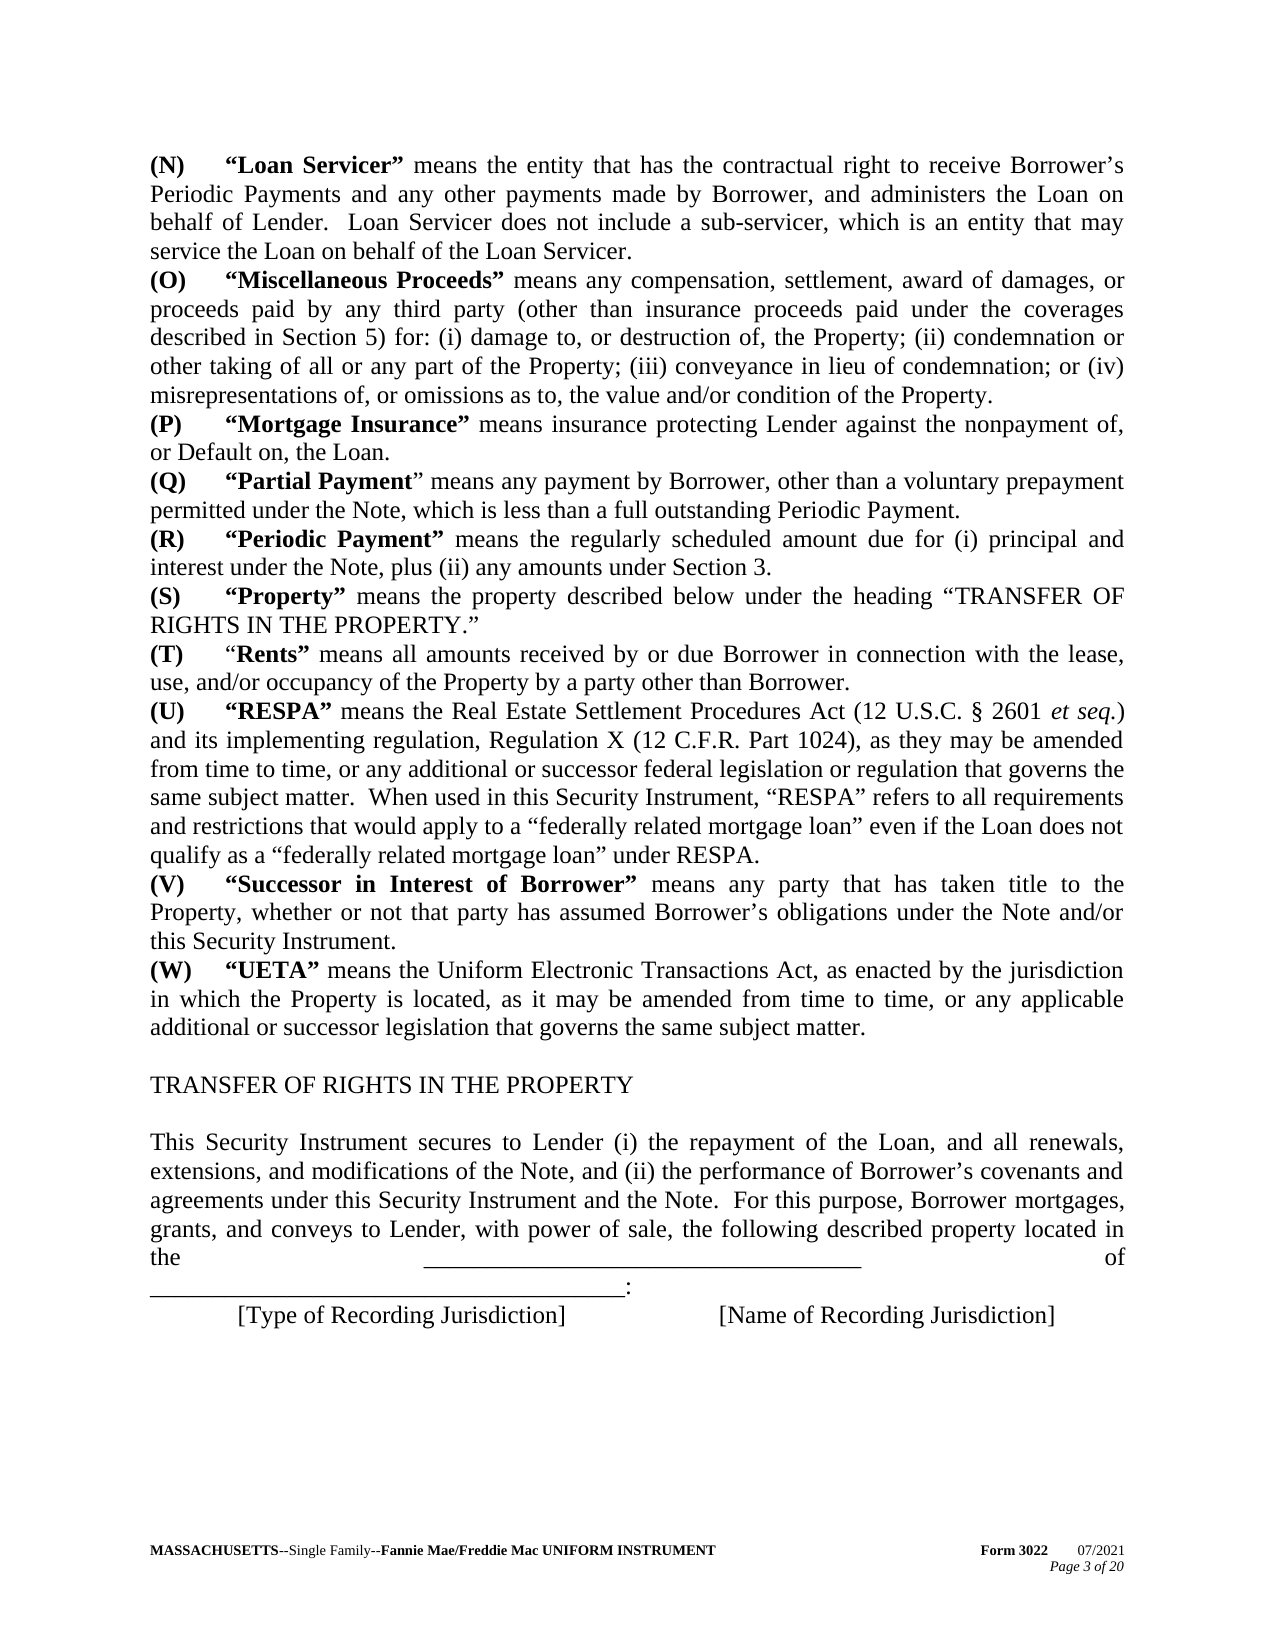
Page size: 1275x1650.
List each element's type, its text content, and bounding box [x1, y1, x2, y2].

text (P) “Mortgage Insurance” means insurance protecting Lender against the nonpayment of, or Default on, the Loan. [150, 409, 1125, 466]
text (S) “Property” means the property described below under the heading “TRANSFER OF RIGHTS IN THE PROPERTY.” [150, 581, 1125, 639]
text [Type of Recording Jurisdiction] [Name of Recording Jurisdiction] [150, 1300, 1125, 1329]
text (U) “RESPA” means the Real Estate Settlement Procedures Act (12 U.S.C. § 2601 et seq.) and its implementing regulation, Regulation X (12 C.F.R. Part 1024), as they may be amended from time to time, or any additional or successor federal legislation or regulation that governs the same subject matter. When used in this Security Instrument, “RESPA” refers to all requirements and restrictions that would apply to a “federally related mortgage loan” even if the Loan does not qualify as a “federally related mortgage loan” under RESPA. [150, 696, 1125, 869]
text (W) “UETA” means the Uniform Electronic Transactions Act, as enacted by the jurisdiction in which the Property is located, as it may be amended from time to time, or any applicable additional or successor legislation that governs the same subject matter. [150, 955, 1125, 1041]
text (N) “Loan Servicer” means the entity that has the contractual right to receive Borrower’s Periodic Payments and any other payments made by Borrower, and administers the Loan on behalf of Lender. Loan Servicer does not include a sub-servicer, which is an entity that may service the Loan on behalf of the Loan Servicer. [150, 150, 1125, 265]
text This Security Instrument secures to Lender (i) the repayment of the Loan, and all renewals, extensions, and modifications of the Note, and (ii) the performance of Borrower’s covenants and agreements under this Security Instrument and the Note. For this purpose, Borrower mortgages, grants, and conveys to Lender, with power of sale, the following described property located in the ___________________________________ of ______________________________________: [150, 1127, 1125, 1300]
text (Q) “Partial Payment” means any payment by Borrower, other than a voluntary prepayment permitted under the Note, which is less than a full outstanding Periodic Payment. [150, 466, 1125, 524]
text (T) “Rents” means all amounts received by or due Borrower in connection with the lease, use, and/or occupancy of the Property by a party other than Borrower. [150, 639, 1125, 696]
text (O) “Miscellaneous Proceeds” means any compensation, settlement, award of damages, or proceeds paid by any third party (other than insurance proceeds paid under the coverages described in Section 5) for: (i) damage to, or destruction of, the Property; (ii) condemnation or other taking of all or any part of the Property; (iii) conveyance in lieu of condemnation; or (iv) misrepresentations of, or omissions as to, the value and/or condition of the Property. [150, 265, 1125, 409]
text (V) “Successor in Interest of Borrower” means any party that has taken title to the Property, whether or not that party has assumed Borrower’s obligations under the Note and/or this Security Instrument. [150, 869, 1125, 955]
text (R) “Periodic Payment” means the regularly scheduled amount due for (i) principal and interest under the Note, plus (ii) any amounts under Section 3. [150, 524, 1125, 581]
text TRANSFER OF RIGHTS IN THE PROPERTY [150, 1070, 1125, 1099]
